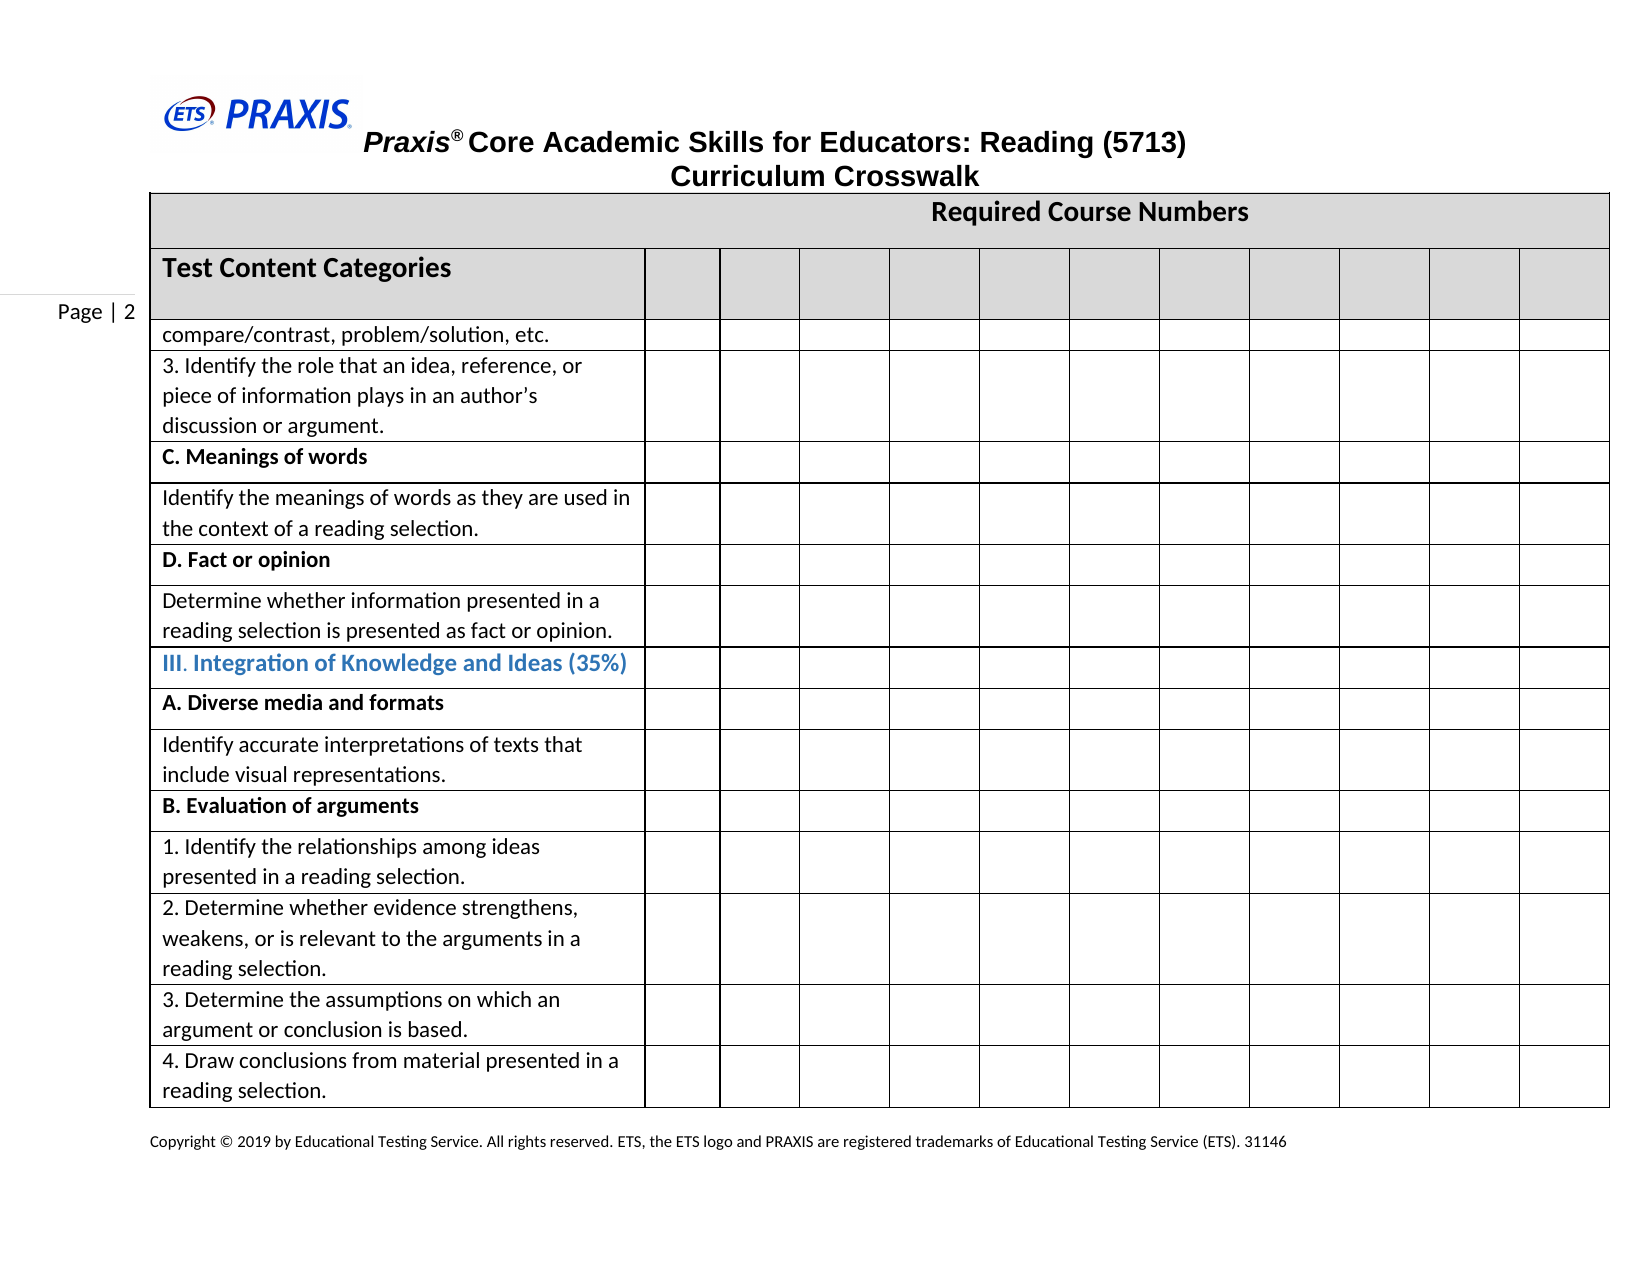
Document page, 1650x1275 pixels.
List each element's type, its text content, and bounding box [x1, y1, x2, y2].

table_cell [1430, 1046, 1519, 1107]
table_cell [980, 894, 1069, 984]
table_cell [1520, 894, 1609, 984]
table_cell [721, 648, 799, 687]
table_cell [980, 484, 1069, 544]
table_cell III. Integration of Knowledge and Ideas (35%) [151, 648, 644, 687]
table_cell [1250, 320, 1339, 350]
table_cell [890, 442, 979, 482]
table_cell [1160, 689, 1249, 729]
table_cell [646, 985, 719, 1045]
table_cell [646, 832, 719, 892]
table_cell [890, 1046, 979, 1107]
table_cell [721, 351, 799, 441]
table_cell [1520, 689, 1609, 729]
table_cell [800, 320, 889, 350]
table_cell [1160, 484, 1249, 544]
table_cell 4. Draw conclusions from material presented in a reading selection. [151, 1046, 644, 1107]
table_cell [1250, 249, 1339, 319]
table_cell 3. Determine the assumptions on which an argument or conclusion is based. [151, 985, 644, 1045]
table_cell [1250, 484, 1339, 544]
table_cell [1070, 894, 1159, 984]
table_cell [1070, 249, 1159, 319]
table_cell [890, 730, 979, 790]
table_cell A. Diverse media and formats [151, 689, 644, 729]
table_cell [890, 648, 979, 687]
table_cell [890, 894, 979, 984]
table_cell D. Fact or opinion [151, 545, 644, 585]
table_cell [800, 586, 889, 646]
table_cell [1520, 586, 1609, 646]
table_cell [721, 586, 799, 646]
table_cell [980, 320, 1069, 350]
table_cell [890, 351, 979, 441]
table_cell [890, 689, 979, 729]
table_cell [1250, 545, 1339, 585]
table_cell [721, 791, 799, 831]
table_cell [890, 586, 979, 646]
table_cell [1250, 689, 1339, 729]
table_cell [1430, 832, 1519, 892]
table_cell [1520, 730, 1609, 790]
table_cell C. Meanings of words [151, 442, 644, 482]
table_cell [980, 586, 1069, 646]
table_cell [1160, 832, 1249, 892]
table_cell [980, 985, 1069, 1045]
table_cell [1430, 648, 1519, 687]
table_cell [1340, 1046, 1429, 1107]
table_cell [890, 545, 979, 585]
table_cell [721, 832, 799, 892]
table_cell [800, 484, 889, 544]
table_cell [1340, 730, 1429, 790]
table_cell [1070, 1046, 1159, 1107]
table_cell [1340, 320, 1429, 350]
table_cell Identify accurate interpretations of texts that include visual representations. [151, 730, 644, 790]
table_cell [646, 484, 719, 544]
table_cell [1160, 249, 1249, 319]
table_cell [1160, 1046, 1249, 1107]
table_cell [1160, 586, 1249, 646]
table_cell [1250, 351, 1339, 441]
picture [150, 75, 364, 153]
table_cell [980, 791, 1069, 831]
table_cell [646, 249, 719, 319]
table_cell [1430, 586, 1519, 646]
table_cell [721, 484, 799, 544]
table_cell [1160, 442, 1249, 482]
table_cell [800, 1046, 889, 1107]
table_cell [1250, 648, 1339, 687]
table_cell [1070, 648, 1159, 687]
table_cell [1340, 484, 1429, 544]
table_cell [1250, 985, 1339, 1045]
table_cell [800, 894, 889, 984]
table_cell [1250, 791, 1339, 831]
table_cell Determine whether information presented in a reading selection is presented as fact or opinion. [151, 586, 644, 646]
table_cell [980, 1046, 1069, 1107]
table_cell [1430, 484, 1519, 544]
table_cell [800, 545, 889, 585]
table_cell [1520, 1046, 1609, 1107]
table_cell [646, 442, 719, 482]
table_cell 1. Identify the relationships among ideas presented in a reading selection. [151, 832, 644, 892]
table_cell [1250, 730, 1339, 790]
table_cell [1430, 791, 1519, 831]
table_cell [1070, 985, 1159, 1045]
table_cell [646, 586, 719, 646]
table_cell [1250, 894, 1339, 984]
table_cell [721, 894, 799, 984]
table_cell [1160, 545, 1249, 585]
table_cell [1160, 320, 1249, 350]
table_cell [1340, 586, 1429, 646]
table_cell [1520, 832, 1609, 892]
table_cell [980, 648, 1069, 687]
table_cell [1430, 249, 1519, 319]
table_cell [1250, 1046, 1339, 1107]
table_cell [1070, 832, 1159, 892]
table_cell [646, 320, 719, 350]
table_cell [1070, 484, 1159, 544]
table_cell [800, 249, 889, 319]
table_cell [646, 730, 719, 790]
table_cell [800, 689, 889, 729]
table_cell [721, 249, 799, 319]
table_cell [1340, 442, 1429, 482]
table_cell [1430, 730, 1519, 790]
table_cell [721, 442, 799, 482]
table_cell [890, 484, 979, 544]
table_cell [1430, 689, 1519, 729]
table_cell [1160, 730, 1249, 790]
table_cell [646, 351, 719, 441]
table_cell [1520, 320, 1609, 350]
table_cell [1160, 648, 1249, 687]
table_cell [1340, 791, 1429, 831]
table_cell [1520, 545, 1609, 585]
table_cell [1250, 586, 1339, 646]
table_cell [1160, 894, 1249, 984]
table_cell [1430, 442, 1519, 482]
table_cell [980, 730, 1069, 790]
table_cell 2. Determine whether evidence strengthens, weakens, or is relevant to the arguments in a reading selection. [151, 894, 644, 984]
table_cell [1160, 985, 1249, 1045]
table_cell [800, 730, 889, 790]
table_cell [890, 791, 979, 831]
table_cell [1520, 484, 1609, 544]
table_cell [1070, 689, 1159, 729]
table_cell [980, 442, 1069, 482]
table_cell [1430, 320, 1519, 350]
table_cell [800, 351, 889, 441]
table_cell [1430, 351, 1519, 441]
table_cell [721, 985, 799, 1045]
table_cell B. Evaluation of arguments [151, 791, 644, 831]
table_cell [1070, 545, 1159, 585]
table_cell Test Content Categories [151, 249, 644, 319]
table_cell [1430, 894, 1519, 984]
table_cell [1340, 351, 1429, 441]
table_header Required Course Numbers [151, 194, 1609, 248]
table_cell [646, 648, 719, 687]
table_cell [980, 689, 1069, 729]
table_cell [646, 545, 719, 585]
table_cell [1160, 351, 1249, 441]
table_cell [1070, 730, 1159, 790]
table_cell [646, 894, 719, 984]
table_cell 3. Identify the role that an idea, reference, or piece of information plays in an author’s discussion or argument. [151, 351, 644, 441]
table_cell [1070, 320, 1159, 350]
table_cell [1430, 985, 1519, 1045]
table_cell [1070, 791, 1159, 831]
table_cell [1070, 351, 1159, 441]
table_cell [1520, 249, 1609, 319]
table_cell [980, 545, 1069, 585]
table_cell 2. Identify accurate descriptions of how a reading selection is organized in terms of cause/effect, compare/contrast, problem/solution, etc. [151, 320, 644, 350]
table_cell [890, 832, 979, 892]
table_cell [1070, 586, 1159, 646]
table_cell [1340, 545, 1429, 585]
table_cell [1340, 985, 1429, 1045]
table_cell [721, 689, 799, 729]
table_cell [646, 689, 719, 729]
table_cell [1340, 689, 1429, 729]
table_cell [1520, 791, 1609, 831]
table_cell [1520, 648, 1609, 687]
table_cell [1520, 985, 1609, 1045]
table_cell [1430, 545, 1519, 585]
table_cell [800, 985, 889, 1045]
table_cell [1520, 351, 1609, 441]
table_cell [1520, 442, 1609, 482]
table_cell [980, 351, 1069, 441]
table_cell [980, 832, 1069, 892]
table_cell [1250, 832, 1339, 892]
table_cell [1340, 648, 1429, 687]
table_cell [721, 320, 799, 350]
table_cell [1160, 791, 1249, 831]
table_cell [1340, 894, 1429, 984]
table_cell Identify the meanings of words as they are used in the context of a reading selection. [151, 484, 644, 544]
table_cell [1340, 249, 1429, 319]
table_cell [800, 791, 889, 831]
table_cell [800, 648, 889, 687]
table_cell [800, 832, 889, 892]
table_cell [646, 791, 719, 831]
table_cell [1340, 832, 1429, 892]
table_cell [1250, 442, 1339, 482]
table_cell [890, 985, 979, 1045]
table_cell [721, 1046, 799, 1107]
table_cell [890, 320, 979, 350]
table_cell [1070, 442, 1159, 482]
table_cell [721, 730, 799, 790]
table_cell [800, 442, 889, 482]
table_cell [980, 249, 1069, 319]
table_cell [721, 545, 799, 585]
table_cell [890, 249, 979, 319]
table_cell [646, 1046, 719, 1107]
